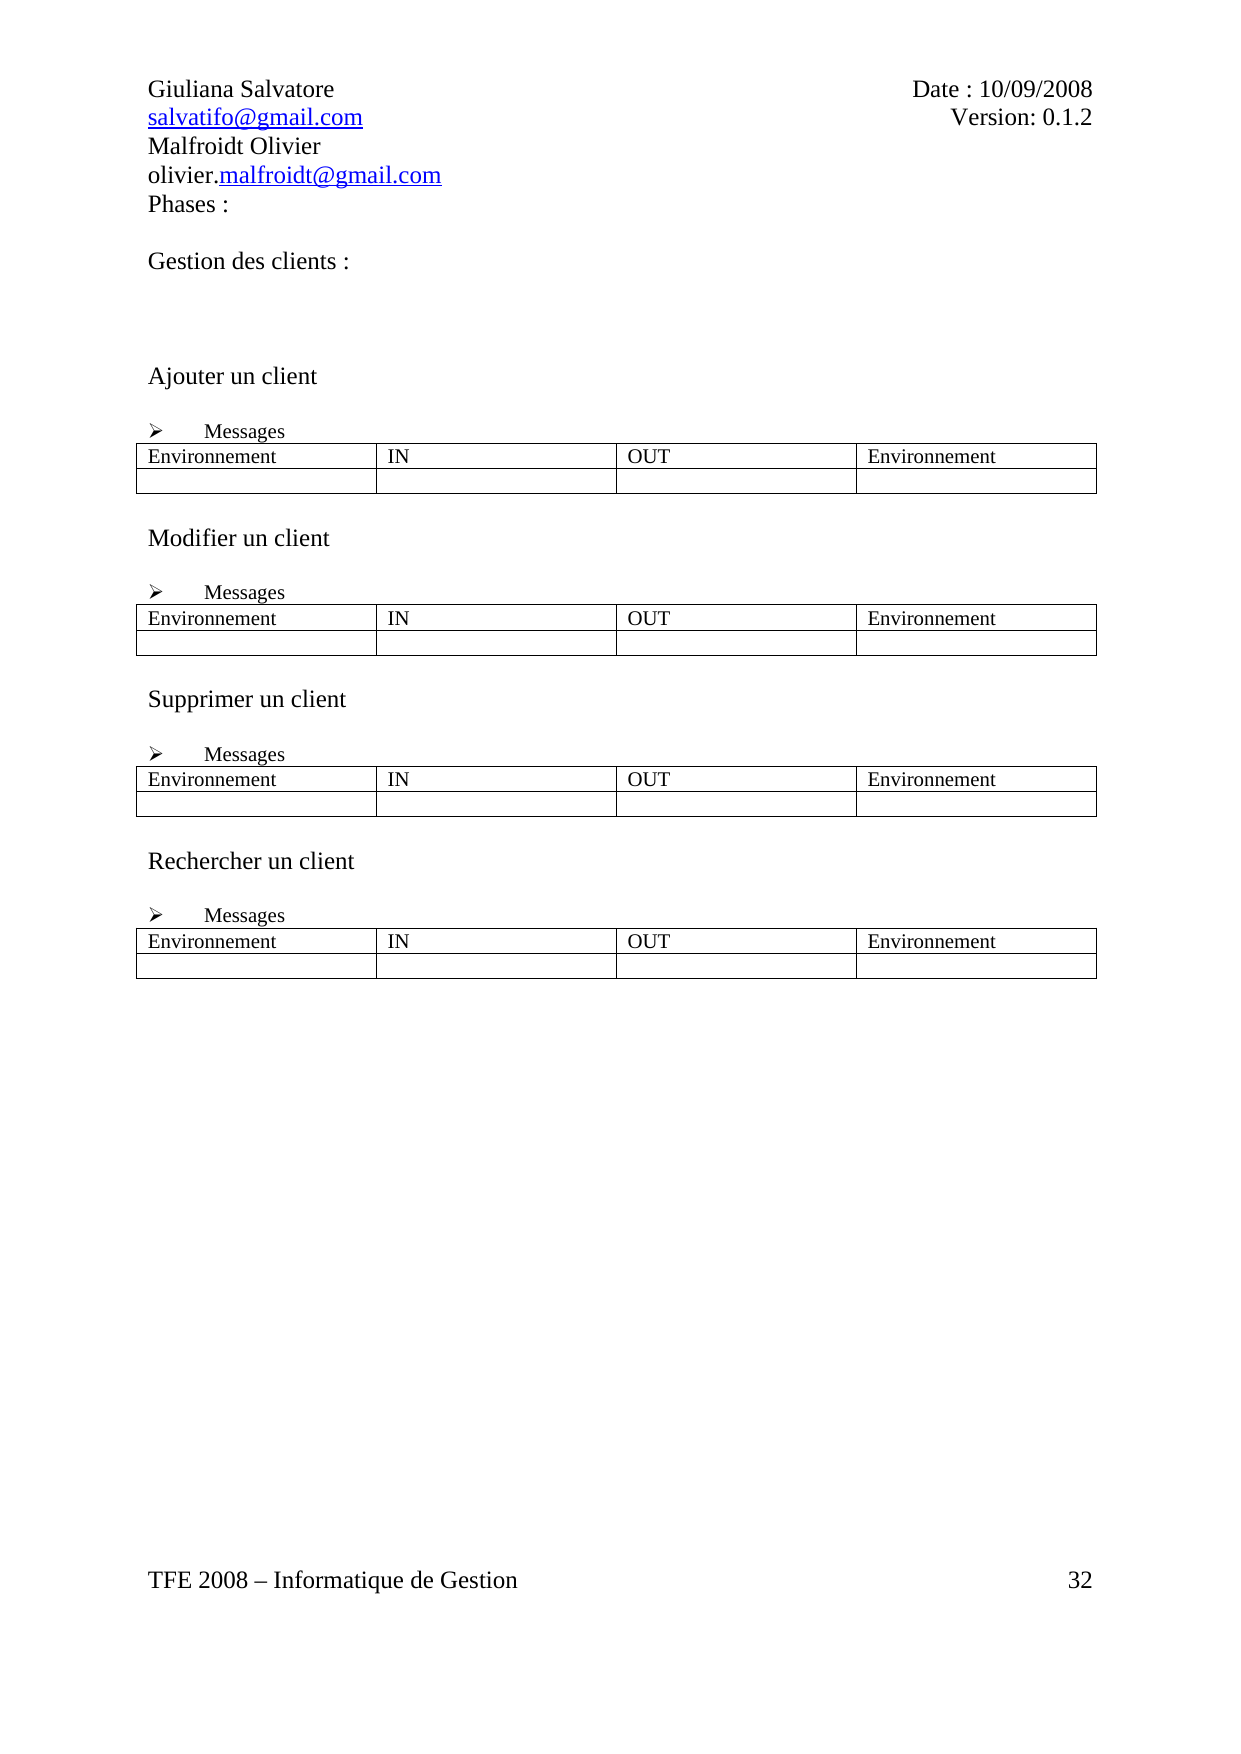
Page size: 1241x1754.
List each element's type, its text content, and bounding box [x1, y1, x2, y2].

table_cell [137, 631, 376, 654]
table_cell [857, 631, 1096, 654]
table_cell [377, 954, 616, 978]
text Modifier un client [148, 523, 1093, 552]
text Gestion des clients : [148, 246, 1093, 275]
table_cell [617, 469, 856, 493]
table_header Environnement [857, 767, 1096, 791]
text Ajouter un client [148, 361, 1093, 390]
table_cell [857, 954, 1096, 978]
table_header IN [377, 605, 616, 629]
table_cell [137, 792, 376, 816]
table_header OUT [617, 605, 856, 629]
table_cell [377, 792, 616, 816]
table_cell [137, 954, 376, 978]
table_cell [857, 792, 1096, 816]
list Messages [148, 903, 1093, 927]
table_header IN [377, 444, 616, 468]
table_header IN [377, 767, 616, 791]
text Rechercher un client [148, 846, 1093, 875]
table_header Environnement [137, 444, 376, 468]
list Messages [148, 419, 1093, 443]
table_cell [857, 469, 1096, 493]
text Phases : [148, 189, 1093, 217]
table_header Environnement [137, 767, 376, 791]
table_header OUT [617, 444, 856, 468]
table_cell [137, 469, 376, 493]
table_cell [617, 792, 856, 816]
text Supprimer un client [148, 684, 1093, 713]
list Messages [148, 580, 1093, 604]
table_cell [617, 954, 856, 978]
table_header Environnement [137, 929, 376, 953]
table_cell [377, 469, 616, 493]
table_header OUT [617, 767, 856, 791]
table_header Environnement [137, 605, 376, 629]
table_header Environnement [857, 929, 1096, 953]
list Messages [148, 742, 1093, 766]
table_cell [617, 631, 856, 654]
table_header IN [377, 929, 616, 953]
table_header OUT [617, 929, 856, 953]
table_cell [377, 631, 616, 654]
table_header Environnement [857, 444, 1096, 468]
table_header Environnement [857, 605, 1096, 629]
